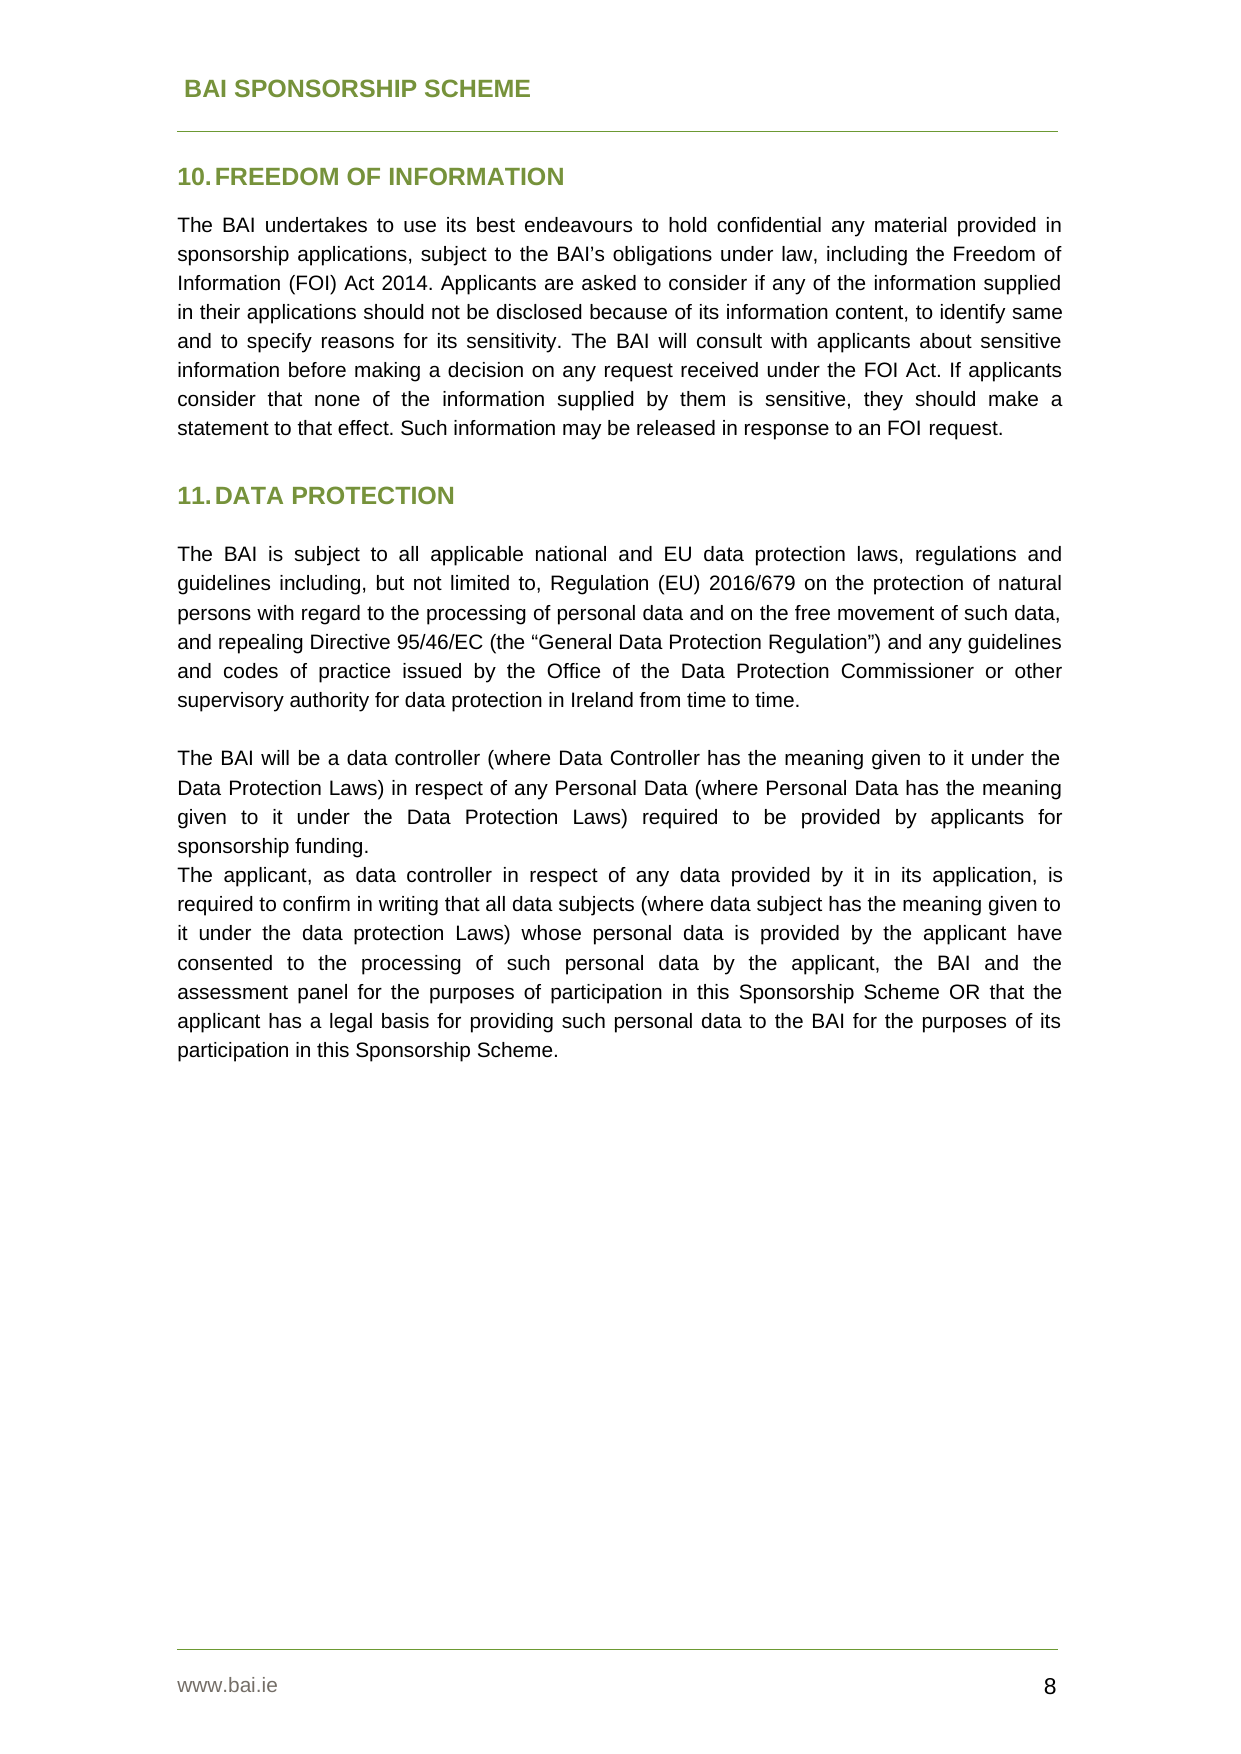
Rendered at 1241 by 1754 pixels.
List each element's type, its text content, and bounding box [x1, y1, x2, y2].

subtitle DATA PROTECTION [177, 481, 1148, 509]
subtitle FREEDOM OF INFORMATION [177, 162, 1148, 191]
text The BAI is subject to all applicable national and EU data protection laws, regulations and guidelines including, but not limited to, Regulation (EU) 2016/679 on the protection of natural persons with regard to the processing of personal data and on the free movement of such data, and repealing Directive 95/46/EC (the “General Data Protection Regulation”) and any guidelines and codes of practice issued by the Office of the Data Protection Commissioner or other supervisory authority for data protection in Ireland from time to time. [177, 538, 1063, 713]
text The BAI will be a data controller (where Data Controller has the meaning given to it under the Data Protection Laws) in respect of any Personal Data (where Personal Data has the meaning given to it under the Data Protection Laws) required to be provided by applicants for sponsorship funding. [177, 742, 1063, 859]
text The applicant, as data controller in respect of any data provided by it in its application, is required to confirm in writing that all data subjects (where data subject has the meaning given to it under the data protection Laws) whose personal data is provided by the applicant have consented to the processing of such personal data by the applicant, the BAI and the assessment panel for the purposes of participation in this Sponsorship Scheme OR that the applicant has a legal basis for providing such personal data to the BAI for the purposes of its participation in this Sponsorship Scheme. [177, 859, 1063, 1063]
text The BAI undertakes to use its best endeavours to hold confidential any material provided in sponsorship applications, subject to the BAI’s obligations under law, including the Freedom of Information (FOI) Act 2014. Applicants are asked to consider if any of the information supplied in their applications should not be disclosed because of its information content, to identify same and to specify reasons for its sensitivity. The BAI will consult with applicants about sensitive information before making a decision on any request received under the FOI Act. If applicants consider that none of the information supplied by them is sensitive, they should make a statement to that effect. Such information may be released in response to an FOI request. [177, 213, 1063, 440]
